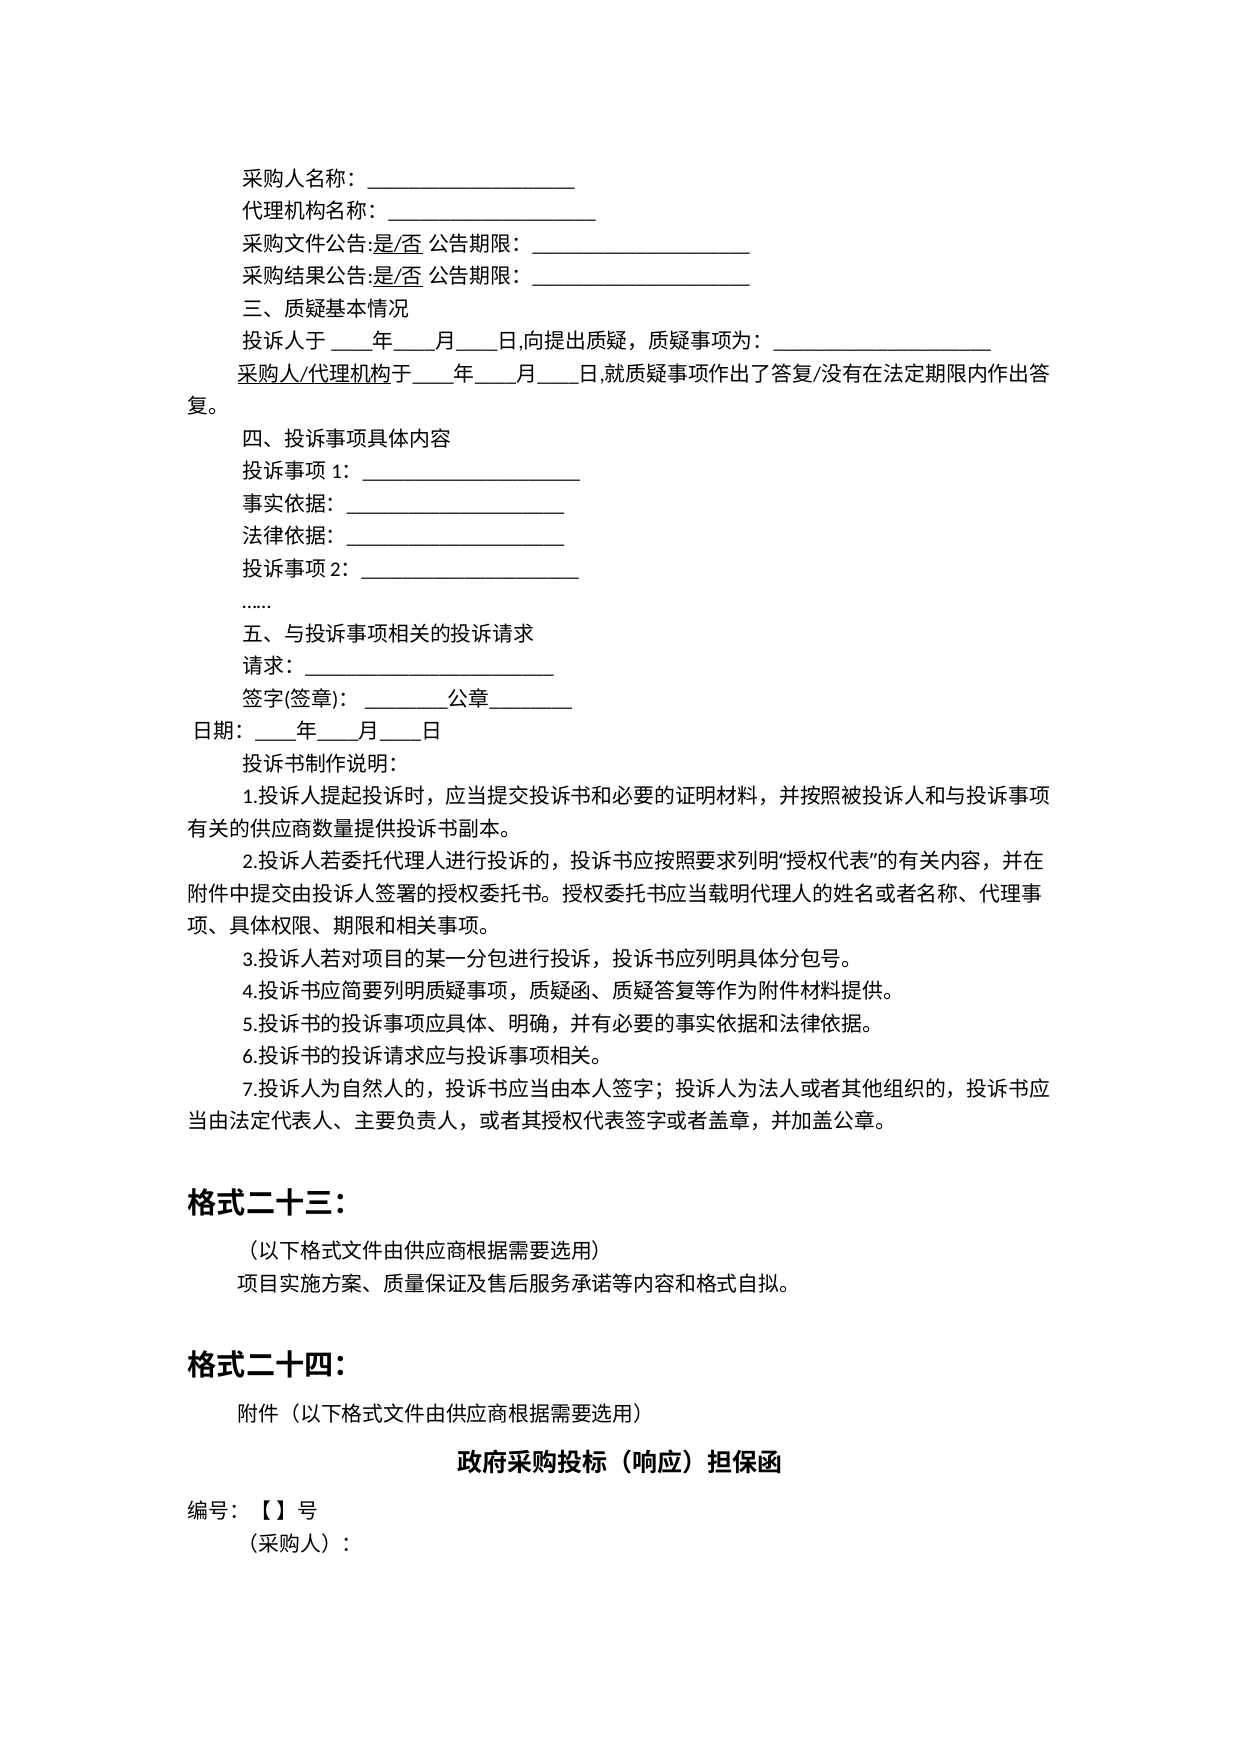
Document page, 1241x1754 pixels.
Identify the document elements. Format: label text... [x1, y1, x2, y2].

text 代理机构名称：____________________ [187, 194, 1053, 227]
text 5.投诉书的投诉事项应具体、明确，并有必要的事实依据和法律依据。 [187, 1007, 1053, 1039]
text 投诉事项2：_____________________ [187, 552, 1053, 584]
text 编号：【 】号 [187, 1494, 1053, 1527]
text 格式二十四： [187, 1332, 1053, 1397]
text 3.投诉人若对项目的某一分包进行投诉，投诉书应列明具体分包号。 [187, 942, 1053, 974]
text 五、与投诉事项相关的投诉请求 [187, 617, 1053, 649]
text 请求：________________________ [187, 649, 1053, 682]
text 2.投诉人若委托代理人进行投诉的，投诉书应按照要求列明“授权代表”的有关内容，并在附件中提交由投诉人签署的授权委托书。授权委托书应当载明代理人的姓名或者名称、代理事项、具体权限、期限和相关事项。 [187, 844, 1053, 942]
text 投诉事项 1：_____________________ [187, 454, 1053, 487]
text 投诉人于 ____年____月____日,向提出质疑，质疑事项为：_____________________ [187, 324, 1053, 357]
text 格式二十三： [187, 1169, 1053, 1234]
text 三、质疑基本情况 [187, 292, 1053, 324]
text …… [187, 584, 1053, 617]
text 投诉书制作说明： [187, 747, 1053, 779]
text 政府采购投标（响应）担保函 [187, 1429, 1053, 1494]
text （采购人）： [187, 1527, 1053, 1559]
text 附件（以下格式文件由供应商根据需要选用） [187, 1397, 1053, 1429]
text （以下格式文件由供应商根据需要选用） [187, 1234, 1053, 1267]
text 事实依据：_____________________ [187, 487, 1053, 519]
text 采购人/代理机构于____年____月____日,就质疑事项作出了答复/没有在法定期限内作出答复。 [187, 357, 1053, 422]
text 日期：____年____月____日 [187, 714, 1053, 747]
text 采购文件公告:是/否 公告期限：_____________________ [187, 227, 1053, 259]
text 1.投诉人提起投诉时，应当提交投诉书和必要的证明材料，并按照被投诉人和与投诉事项有关的供应商数量提供投诉书副本。 [187, 779, 1053, 844]
text 签字(签章)： ________公章________ [187, 682, 1053, 714]
text 项目实施方案、质量保证及售后服务承诺等内容和格式自拟。 [187, 1267, 1053, 1299]
text 4.投诉书应简要列明质疑事项，质疑函、质疑答复等作为附件材料提供。 [187, 974, 1053, 1007]
text 7.投诉人为自然人的，投诉书应当由本人签字；投诉人为法人或者其他组织的，投诉书应当由法定代表人、主要负责人，或者其授权代表签字或者盖章，并加盖公章。 [187, 1072, 1053, 1137]
text 6.投诉书的投诉请求应与投诉事项相关。 [187, 1039, 1053, 1072]
text 采购结果公告:是/否 公告期限：_____________________ [187, 259, 1053, 292]
text 四、投诉事项具体内容 [187, 422, 1053, 454]
text 法律依据：_____________________ [187, 519, 1053, 552]
text 采购人名称：____________________ [187, 162, 1053, 194]
